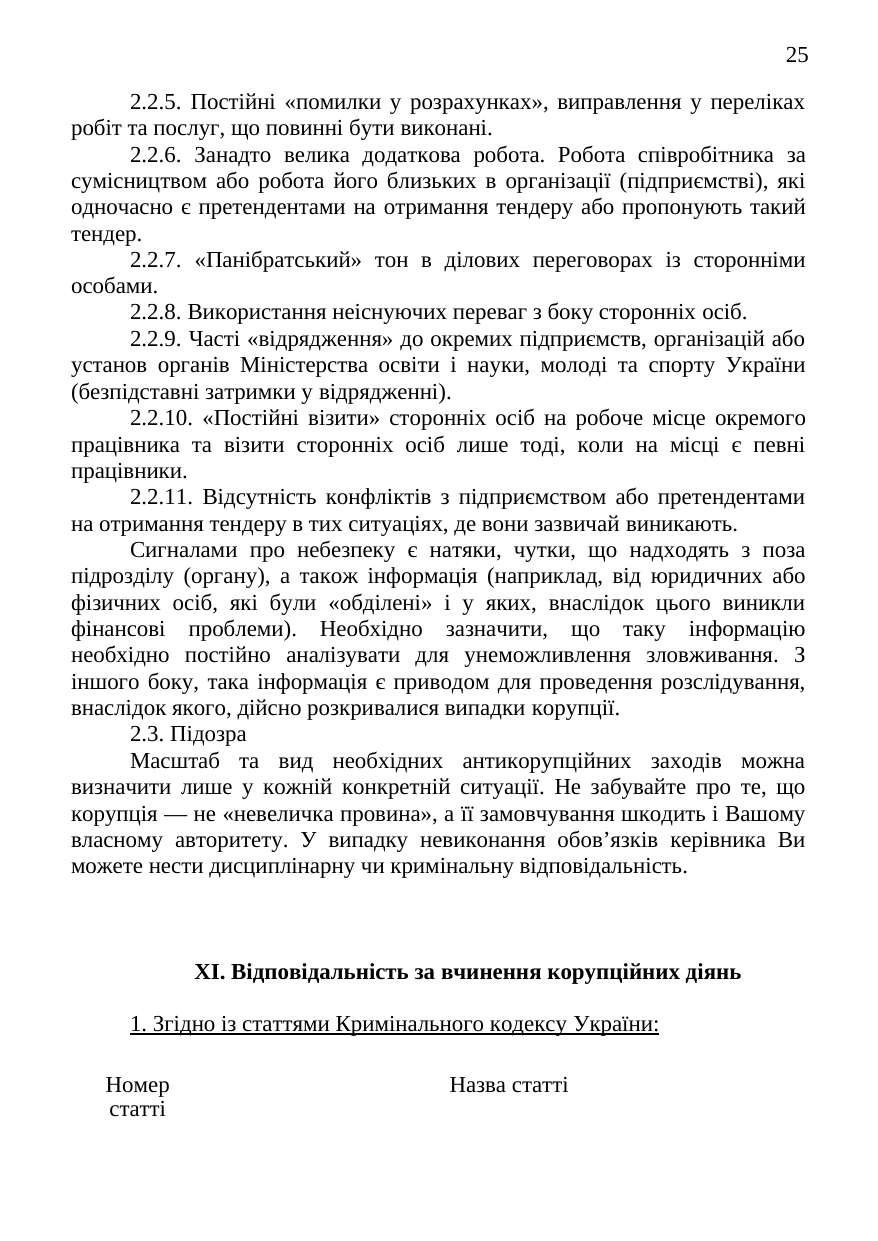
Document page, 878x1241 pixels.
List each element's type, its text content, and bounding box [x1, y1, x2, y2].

text Масштаб та вид необхідних антикорупційних заходів можна визначити лише у кожній конкретній ситуації. Не забувайте про те, що корупція — не «невеличка провина», а її замовчування шкодить і Вашому власному авторитету. У випадку невиконання обов’язків керівника Ви можете нести дисциплінарну чи кримінальну відповідальність. [71, 747, 806, 879]
list Занадто велика додаткова робота. Робота співробітника за сумісництвом або робота його близьких в організації (підприємстві), які одночасно є претендентами на отримання тендеру або пропонують такий тендер. [71, 141, 807, 246]
list Постійні «помилки у розрахунках», виправлення у переліках робіт та послуг, що повинні бути виконані. [71, 88, 806, 141]
list Підозра [130, 721, 850, 747]
table_header Назва статті [310, 1072, 590, 1124]
subtitle XІ. Відповідальність за вчинення корупційних діянь [115, 958, 821, 985]
list «Постійні візити» сторонніх осіб на робоче місце окремого працівника та візити сторонніх осіб лише тоді, коли на місці є певні працівники. [71, 404, 807, 483]
list Часті «відрядження» до окремих підприємств, організацій або установ органів Міністерства освіти і науки, молоді та спорту України (безпідставні затримки у відрядженні). [71, 325, 806, 404]
list «Панібратський» тон в ділових переговорах із сторонніми особами. [71, 246, 806, 299]
table_header Номер статті [85, 1072, 309, 1124]
list Використання неіснуючих переваг з боку сторонніх осіб. [130, 299, 850, 325]
list Згідно із статтями Кримінального кодексу України: [130, 1010, 850, 1037]
list Відсутність конфліктів з підприємством або претендентами на отримання тендеру в тих ситуаціях, де вони зазвичай виникають. [71, 483, 806, 536]
text Сигналами про небезпеку є натяки, чутки, що надходять з поза підрозділу (органу), а також інформація (наприклад, від юридичних або фізичних осіб, які були «обділені» і у яких, внаслідок цього виникли фінансові проблеми). Необхідно зазначити, що таку інформацію необхідно постійно аналізувати для унеможливлення зловживання. З іншого боку, така інформація є приводом для проведення розслідування, внаслідок якого, дійсно розкривалися випадки корупції. [71, 536, 807, 721]
